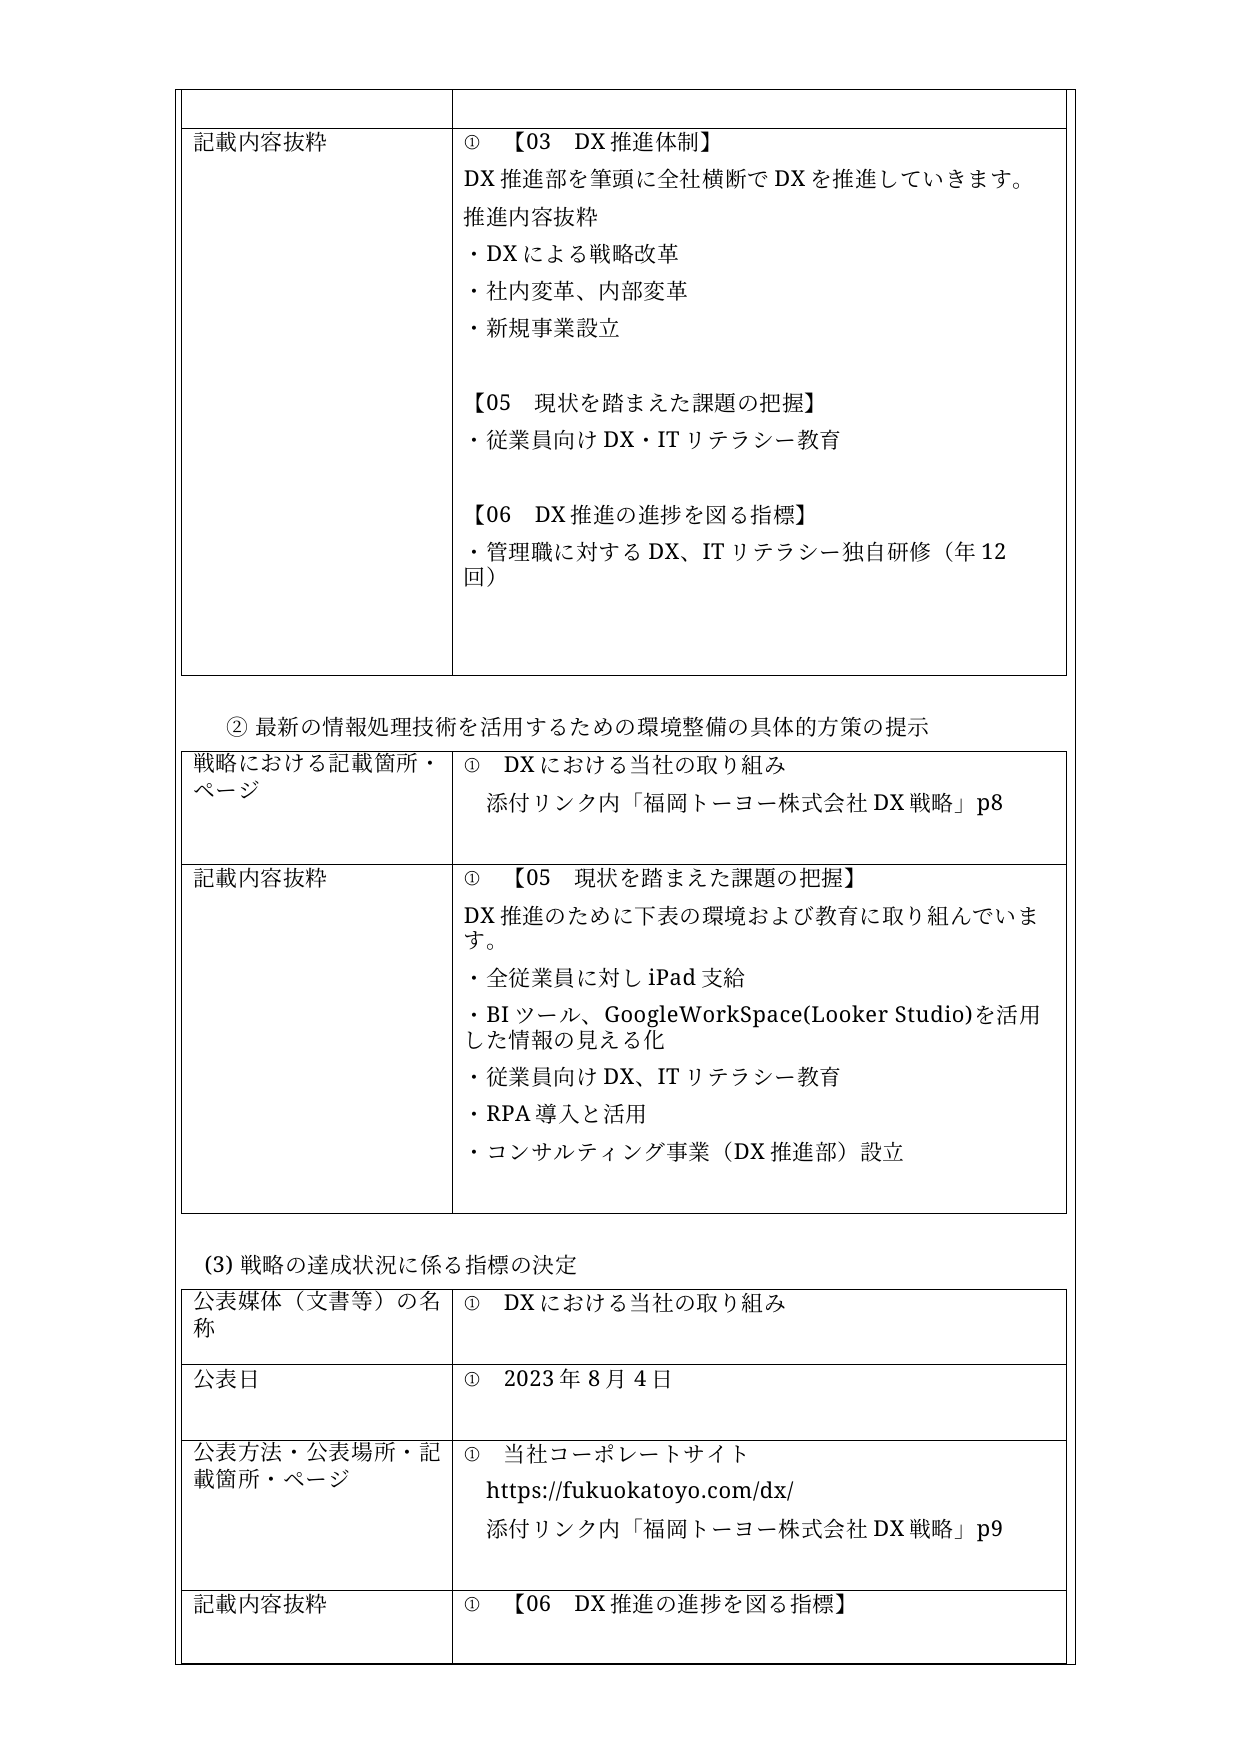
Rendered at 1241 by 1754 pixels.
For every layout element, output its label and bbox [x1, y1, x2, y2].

table_cell [176, 90, 1075, 1663]
